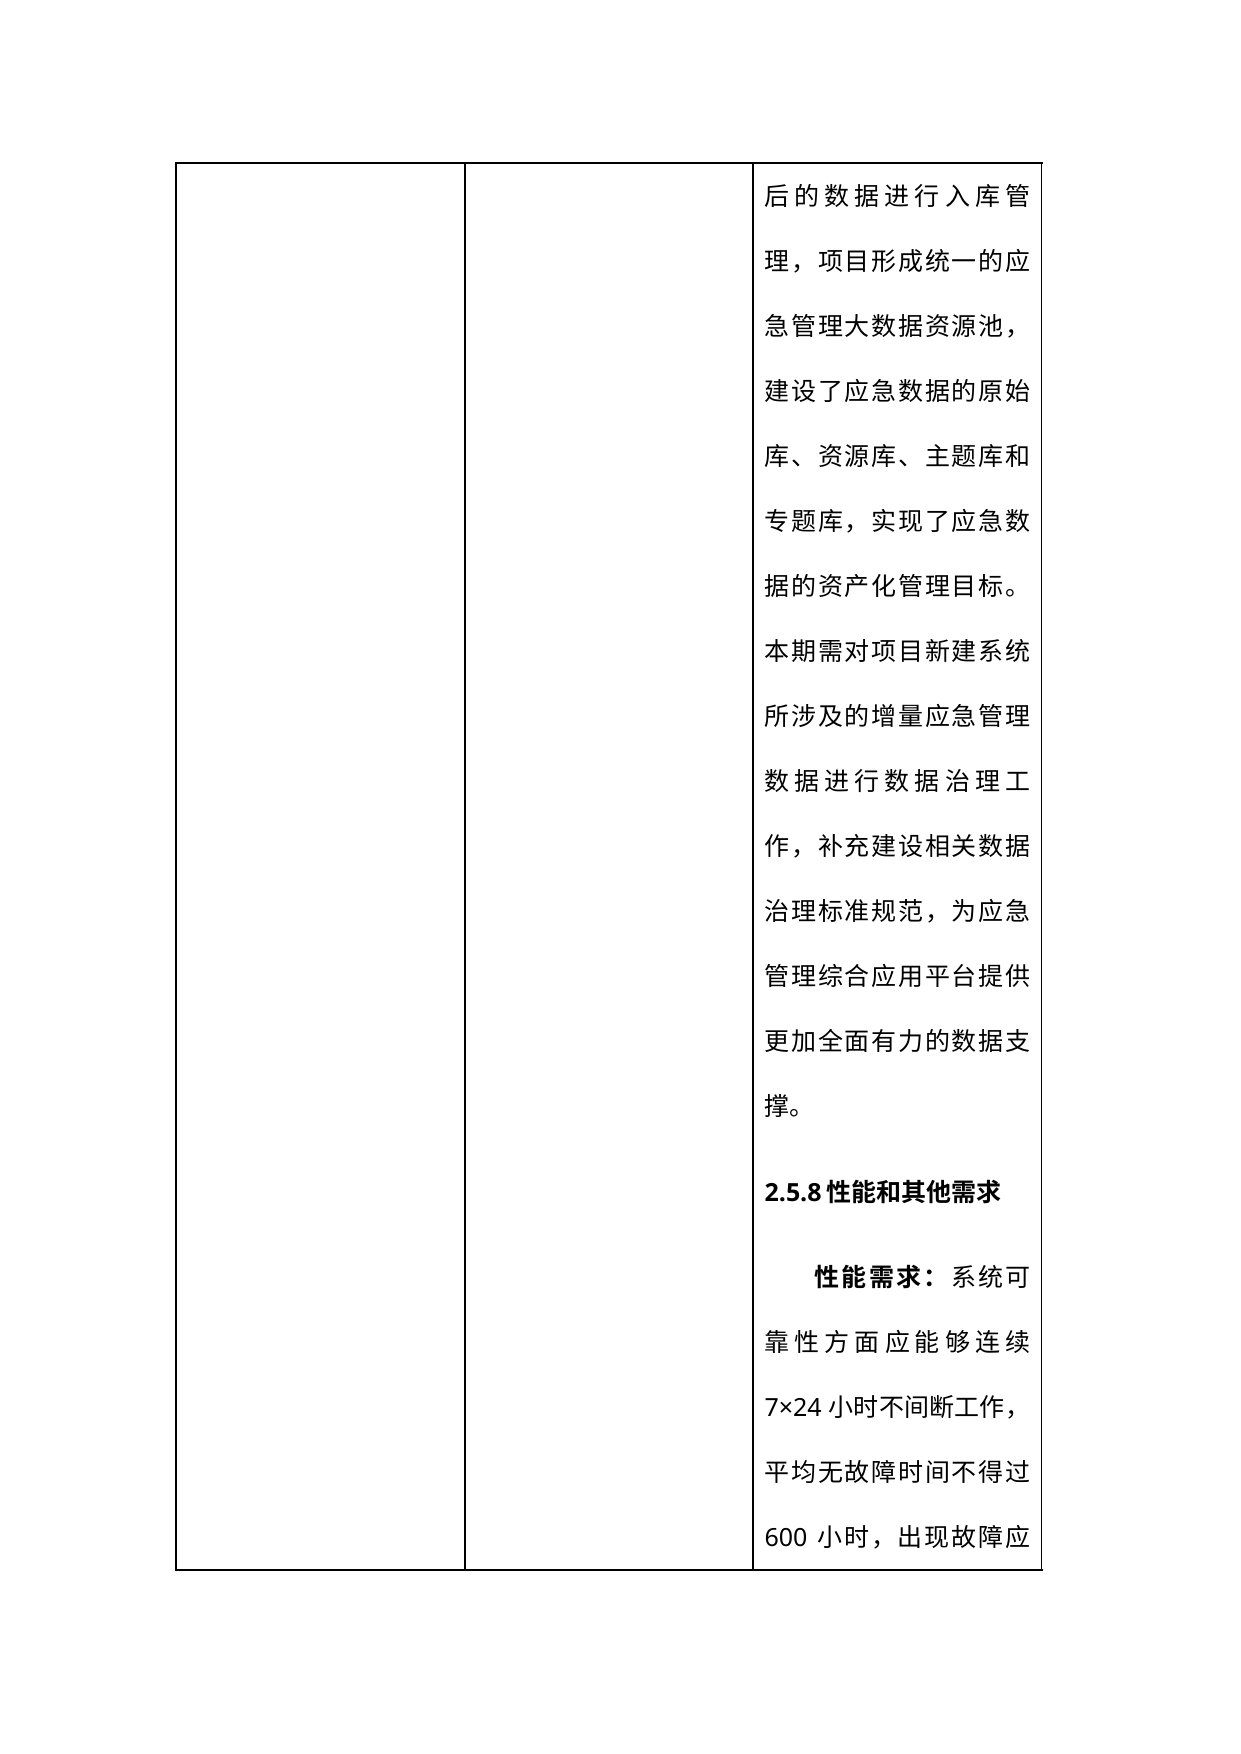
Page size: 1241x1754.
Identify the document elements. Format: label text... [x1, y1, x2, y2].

table_cell [466, 164, 752, 1569]
table_cell 1 [177, 164, 464, 1569]
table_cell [754, 164, 1041, 1569]
